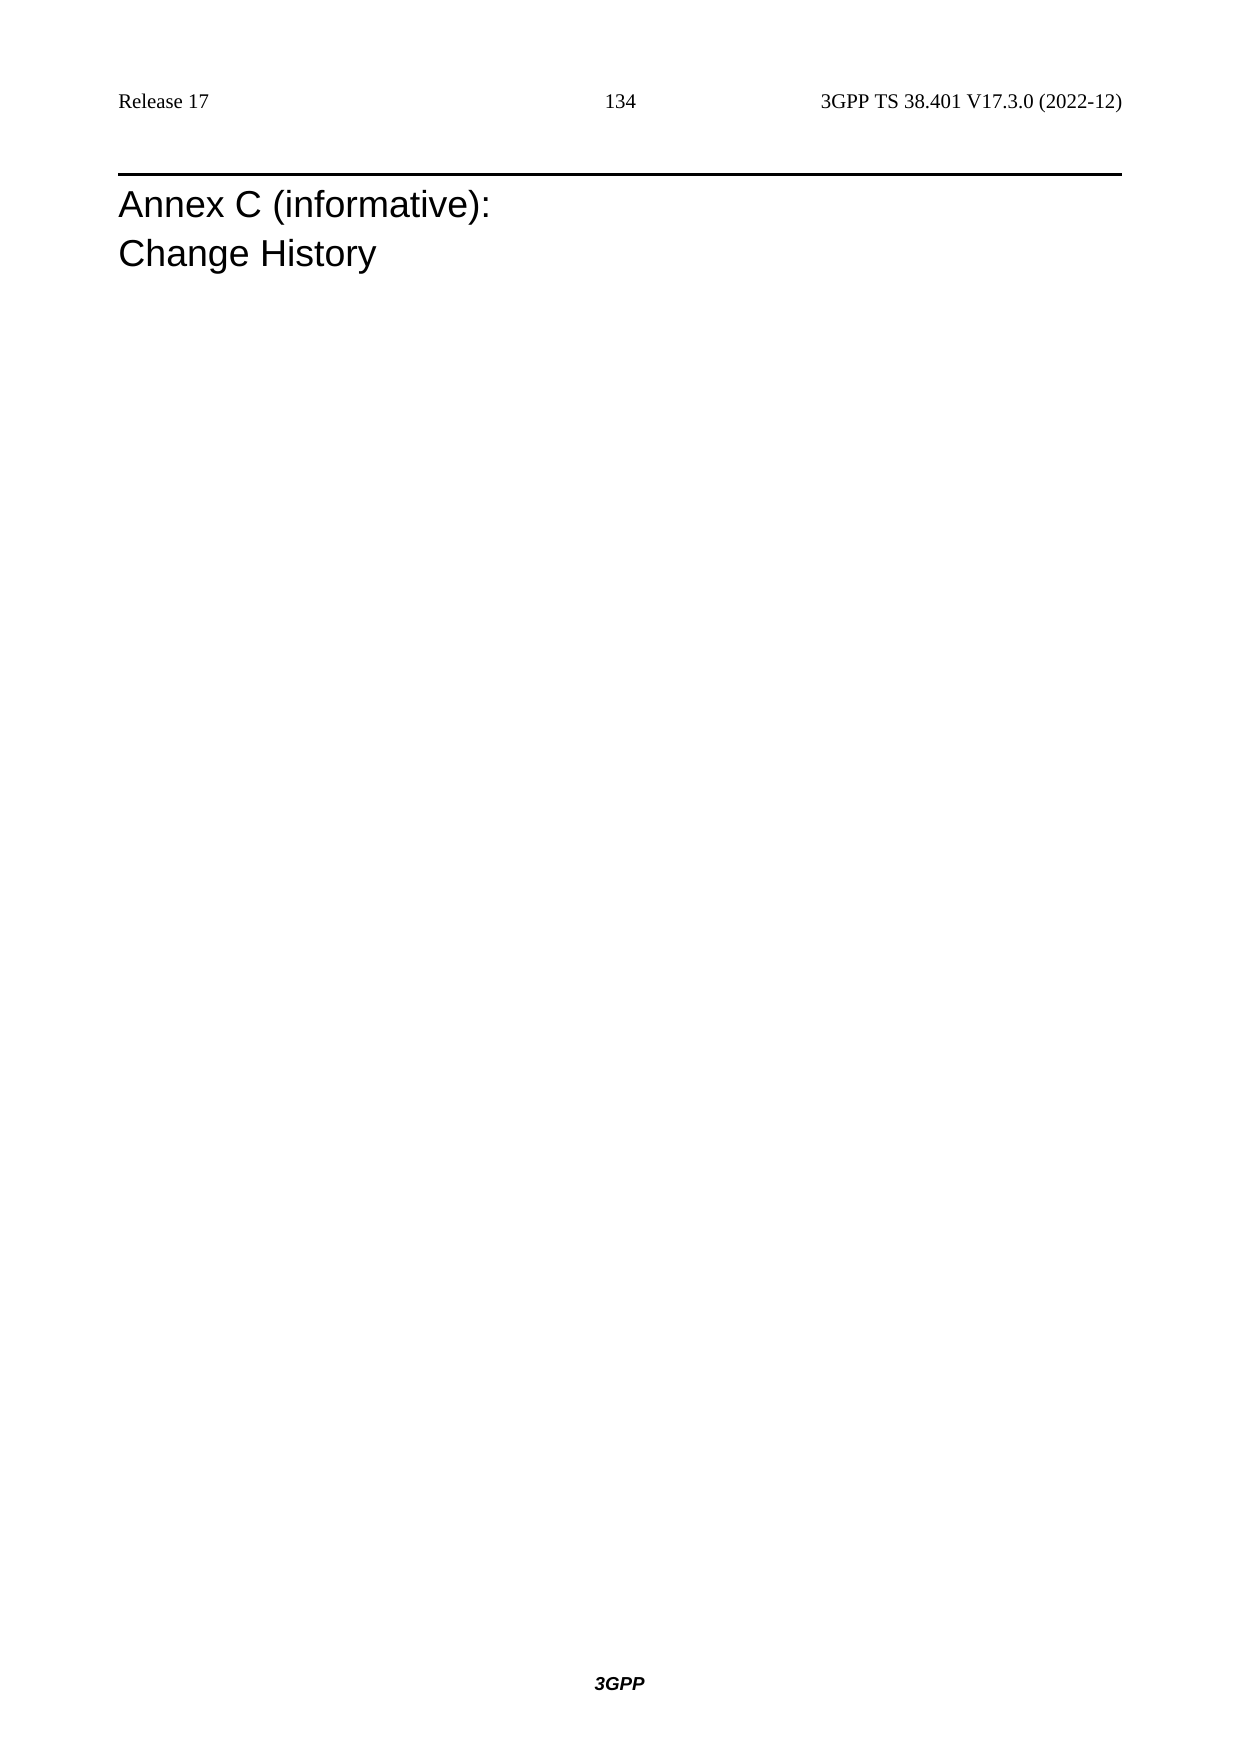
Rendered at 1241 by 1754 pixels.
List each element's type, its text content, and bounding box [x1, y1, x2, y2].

subtitle Annex C (informative): Change History [118, 176, 1122, 274]
